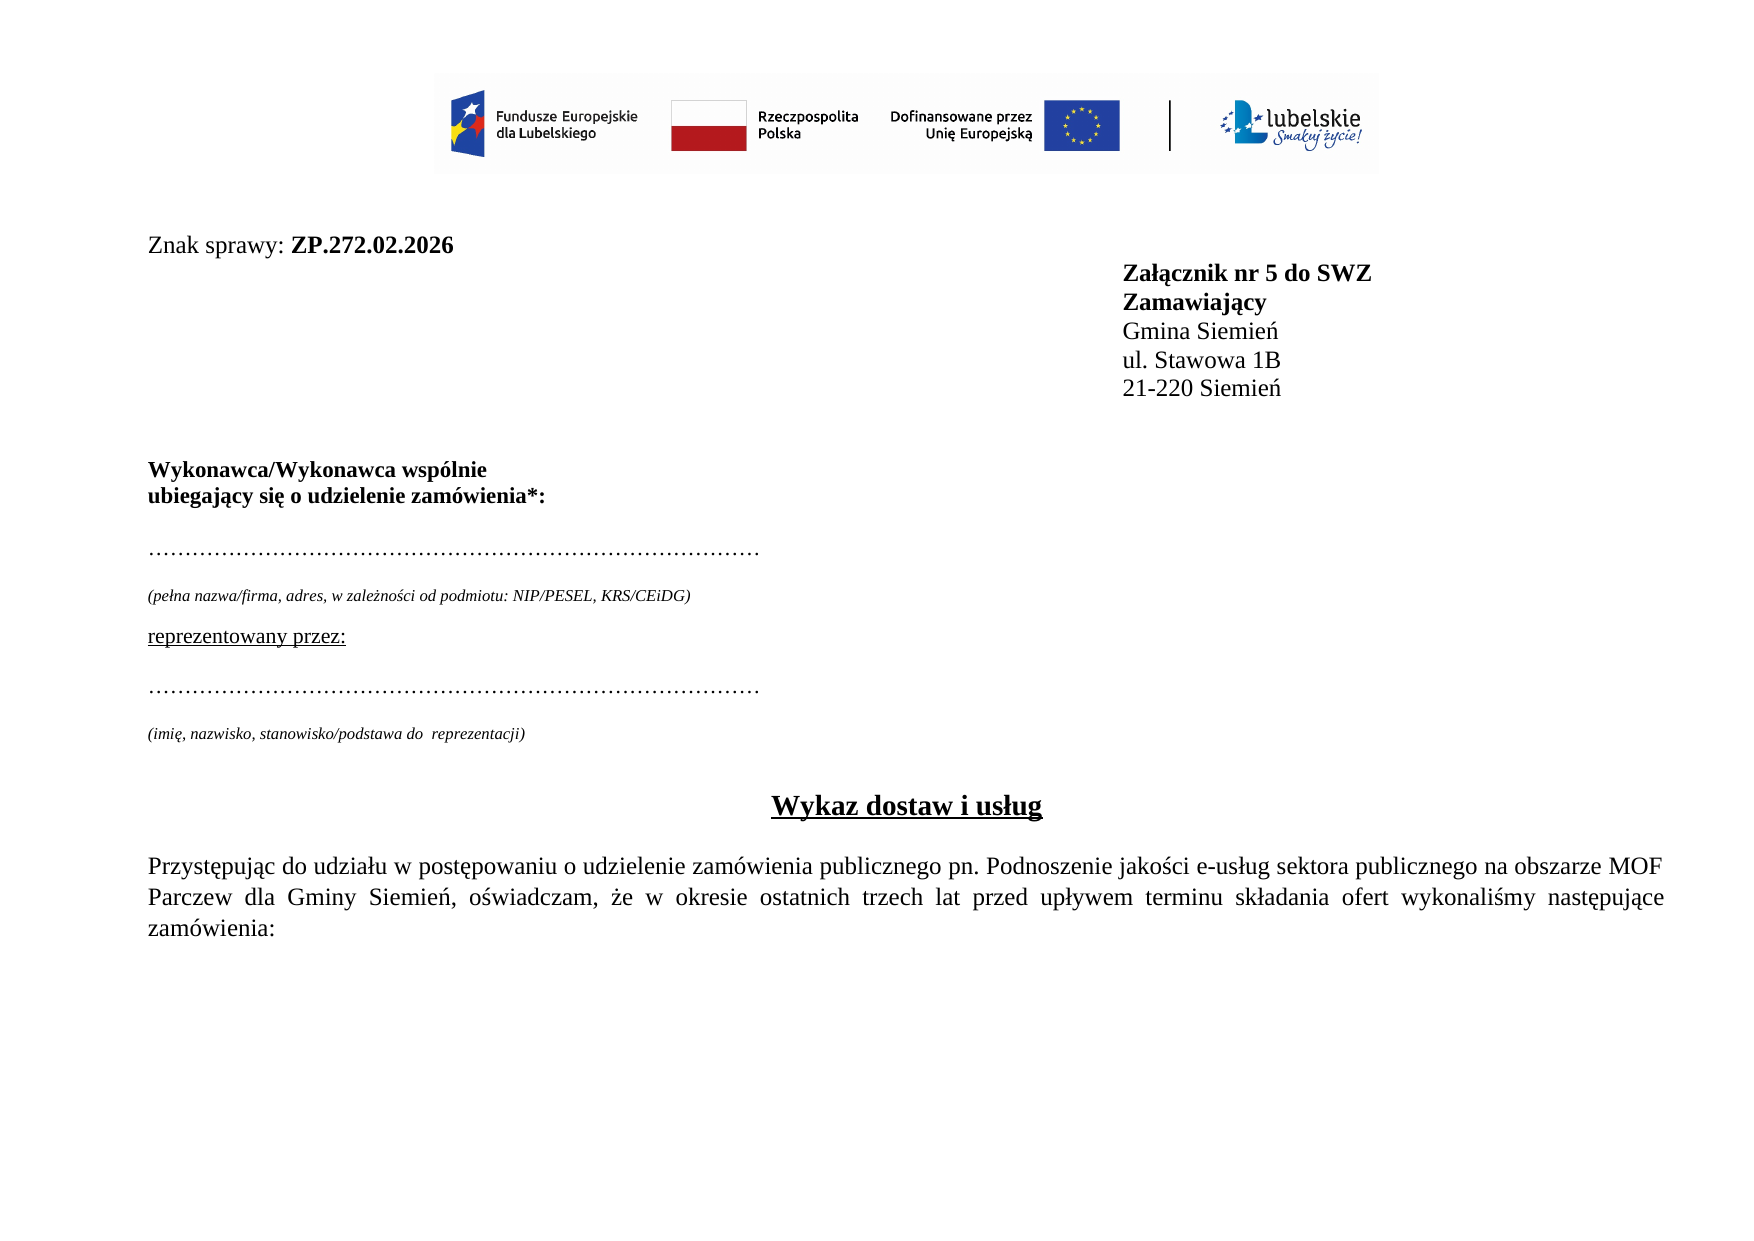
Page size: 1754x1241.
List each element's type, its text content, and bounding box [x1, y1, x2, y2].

list Gmina Siemień [1122, 316, 1664, 345]
text Wykaz dostaw i usług [148, 788, 1665, 822]
text (pełna nazwa/firma, adres, w zależności od podmiotu: NIP/PESEL, KRS/CEiDG) [148, 586, 1045, 605]
text Załącznik nr 5 do SWZ [1122, 258, 1665, 287]
list 21-220 Siemień [1122, 373, 1664, 402]
text Znak sprawy: ZP.272.02.2026 [148, 230, 1665, 258]
text ubiegający się o udzielenie zamówienia*: [148, 483, 1665, 509]
list ul. Stawowa 1B [1122, 345, 1664, 373]
text Zamawiający [1122, 287, 1665, 316]
text ………………………………………………………………………… [148, 535, 1045, 561]
text Przystępując do udziału w postępowaniu o udzielenie zamówienia publicznego pn. Podnoszenie jakości e-usług sektora publicznego na obszarze MOF Parczew dla Gminy Siemień, oświadczam, że w okresie ostatnich trzech lat przed upływem terminu składania ofert wykonaliśmy następujące zamówienia: [148, 851, 1665, 942]
text ………………………………………………………………………… [148, 673, 1045, 699]
picture [434, 73, 1379, 174]
text (imię, nazwisko, stanowisko/podstawa do reprezentacji) [148, 724, 1045, 743]
text Wykonawca/Wykonawca wspólnie [148, 456, 1665, 483]
text reprezentowany przez: [148, 623, 1665, 648]
